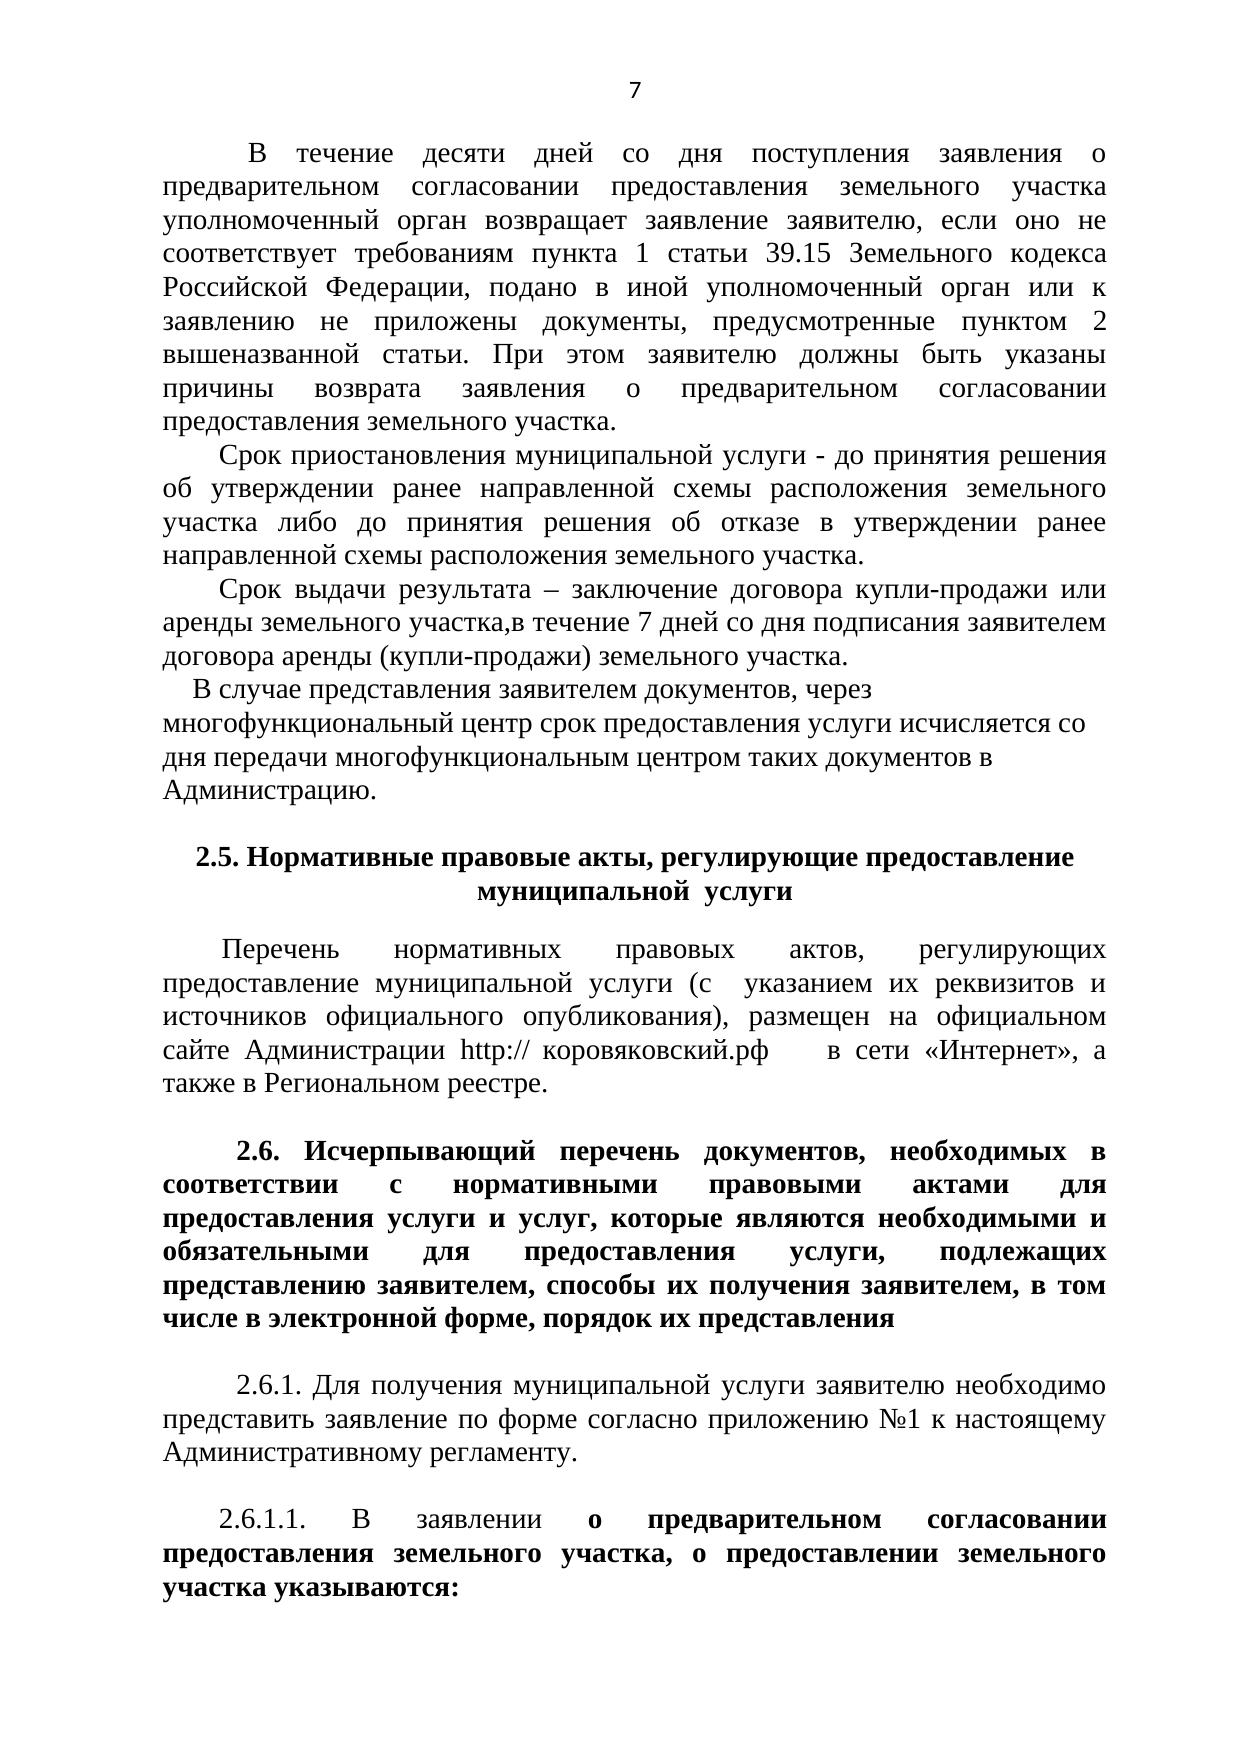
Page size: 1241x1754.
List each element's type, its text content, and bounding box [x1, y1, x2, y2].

text Срок приостановления муниципальной услуги - до принятия решения об утверждении ранее направленной схемы расположения земельного участка либо до принятия решения об отказе в утверждении ранее направленной схемы расположения земельного участка. [162, 437, 1107, 571]
text В течение десяти дней со дня поступления заявления о предварительном согласовании предоставления земельного участка уполномоченный орган возвращает заявление заявителю, если оно не соответствует требованиям пункта 1 статьи 39.15 Земельного кодекса Российской Федерации, подано в иной уполномоченный орган или к заявлению не приложены документы, предусмотренные пунктом 2 вышеназванной статьи. При этом заявителю должны быть указаны причины возврата заявления о предварительном согласовании предоставления земельного участка. [162, 135, 1107, 437]
text Срок выдачи результата – заключение договора купли-продажи или аренды земельного участка,в течение 7 дней со дня подписания заявителем договора аренды (купли-продажи) земельного участка. [162, 571, 1107, 672]
text муниципальной услуги [162, 873, 1107, 906]
text В случае представления заявителем документов, через многофункциональный центр срок предоставления услуги исчисляется со дня передачи многофункциональным центром таких документов в Администрацию. [162, 672, 1107, 806]
text Перечень нормативных правовых актов, регулирующих предоставление муниципальной услуги (с указанием их реквизитов и источников официального опубликования), размещен на официальном сайте Администрации http:// коровяковский.рф в сети «Интернет», а также в Региональном реестре. [162, 931, 1107, 1099]
text 2.6. Исчерпывающий перечень документов, необходимых в соответствии с нормативными правовыми актами для предоставления услуги и услуг, которые являются необходимыми и обязательными для предоставления услуги, подлежащих представлению заявителем, способы их получения заявителем, в том числе в электронной форме, порядок их представления [162, 1133, 1107, 1334]
text 2.6.1.1. В заявлении о предварительном согласовании предоставления земельного участка, о предоставлении земельного участка указываются: [162, 1502, 1107, 1602]
text 2.5. Нормативные правовые акты, регулирующие предоставление [162, 839, 1107, 873]
text 2.6.1. Для получения муниципальной услуги заявителю необходимо представить заявление по форме согласно приложению №1 к настоящему Административному регламенту. [162, 1367, 1107, 1468]
